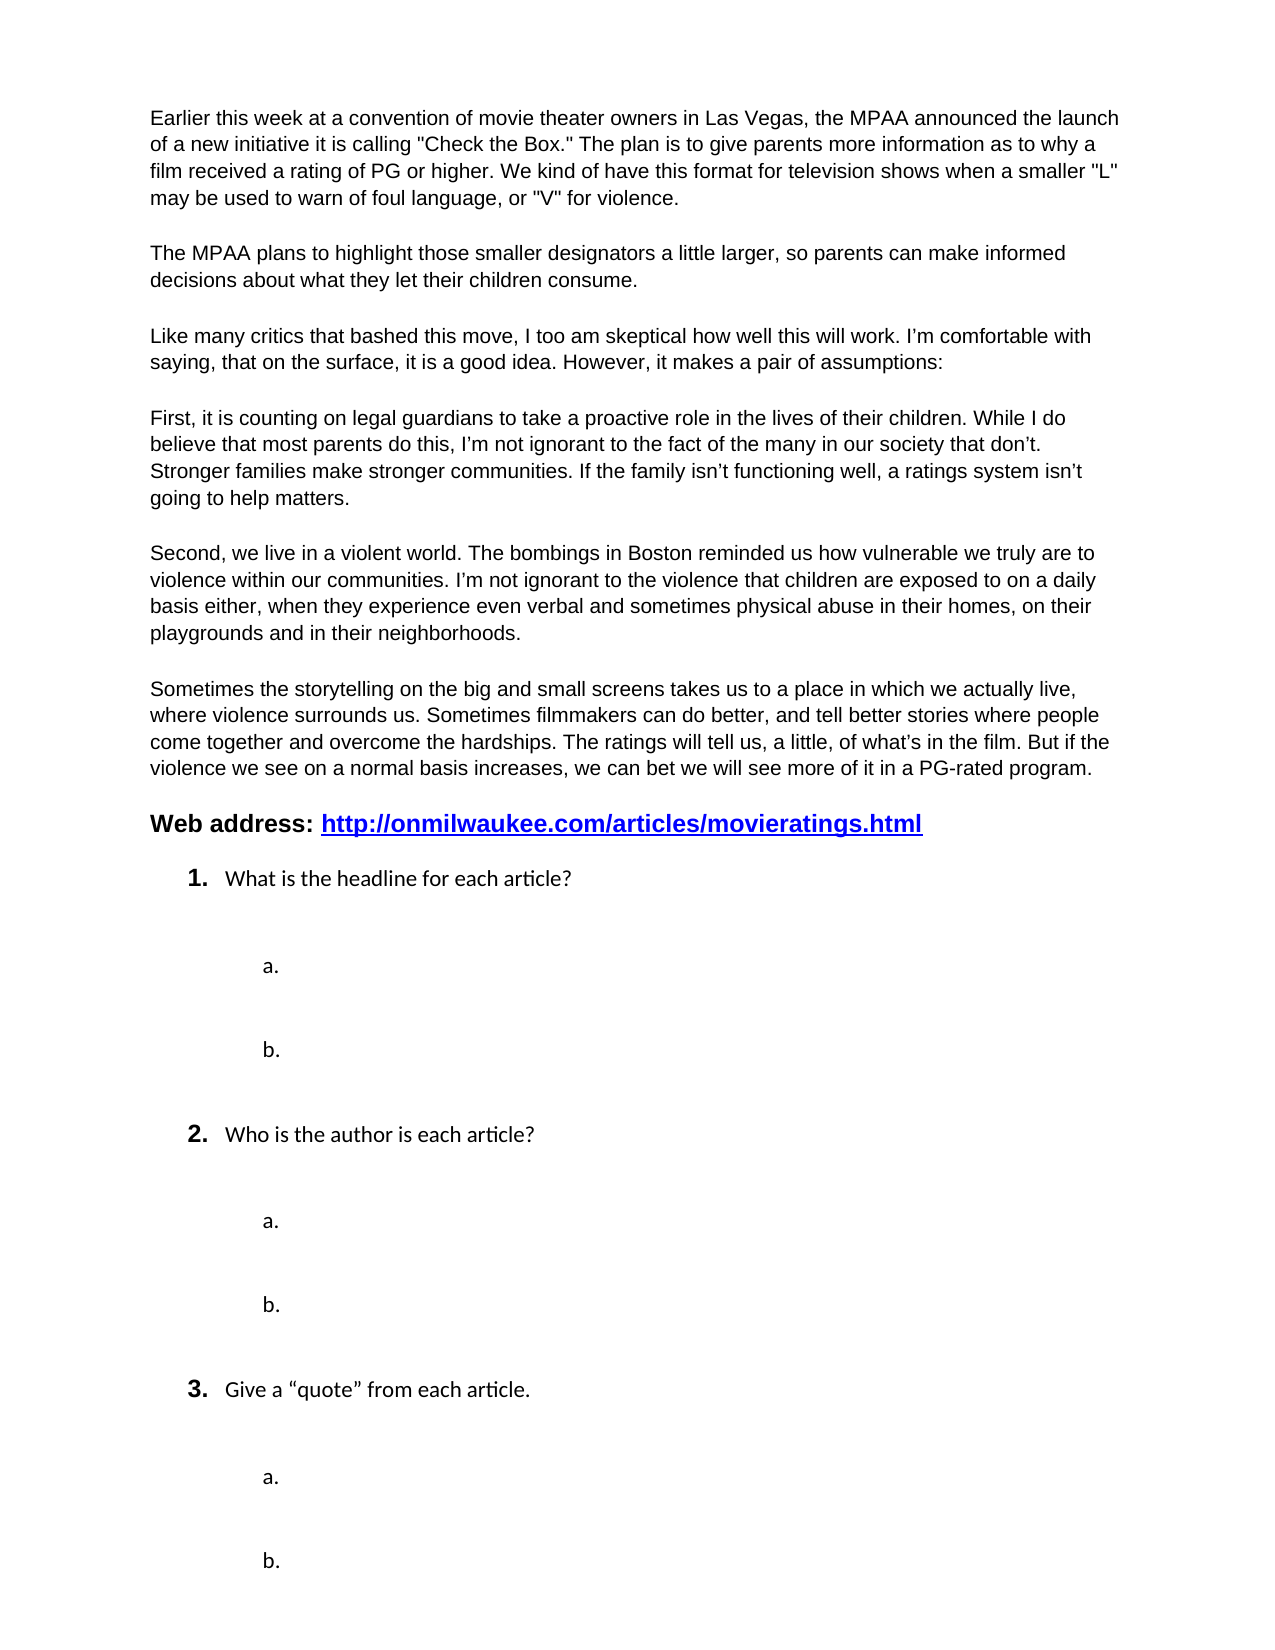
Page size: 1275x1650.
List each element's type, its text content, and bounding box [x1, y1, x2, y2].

text Web address: http://onmilwaukee.com/articles/movieratings.html [150, 809, 1125, 838]
list Who is the author is each article? [187, 1119, 1125, 1148]
text First, it is counting on legal guardians to take a proactive role in the lives of their children. While I do believe that most parents do this, I’m not ignorant to the fact of the many in our society that don’t. Stronger families make stronger communities. If the family isn’t functioning well, a ratings system isn’t going to help matters. [150, 403, 1125, 509]
list What is the headline for each article? [187, 863, 1125, 892]
list Give a “quote” from each article. [187, 1374, 1125, 1404]
text Like many critics that bashed this move, I too am skeptical how well this will work. I’m comfortable with saying, that on the surface, it is a good idea. However, it makes a pair of assumptions: [150, 321, 1125, 374]
text The MPAA plans to highlight those smaller designators a little larger, so parents can make informed decisions about what they let their children consume. [150, 238, 1125, 292]
text Earlier this week at a convention of movie theater owners in Las Vegas, the MPAA announced the launch of a new initiative it is calling "Check the Box." The plan is to give parents more information as to why a film received a rating of PG or higher. We kind of have this format for television shows when a smaller "L" may be used to warn of foul language, or "V" for violence. [150, 103, 1125, 209]
text Second, we live in a violent world. The bombings in Boston reminded us how vulnerable we truly are to violence within our communities. I’m not ignorant to the violence that children are exposed to on a daily basis either, when they experience even verbal and sometimes physical abuse in their homes, on their playgrounds and in their neighborhoods. [150, 538, 1125, 645]
text Sometimes the storytelling on the big and small screens takes us to a place in which we actually live, where violence surrounds us. Sometimes filmmakers can do better, and tell better stories where people come together and overcome the hardships. The ratings will tell us, a little, of what’s in the film. But if the violence we see on a normal basis increases, we can bet we will see more of it in a PG-rated program. [150, 674, 1125, 780]
